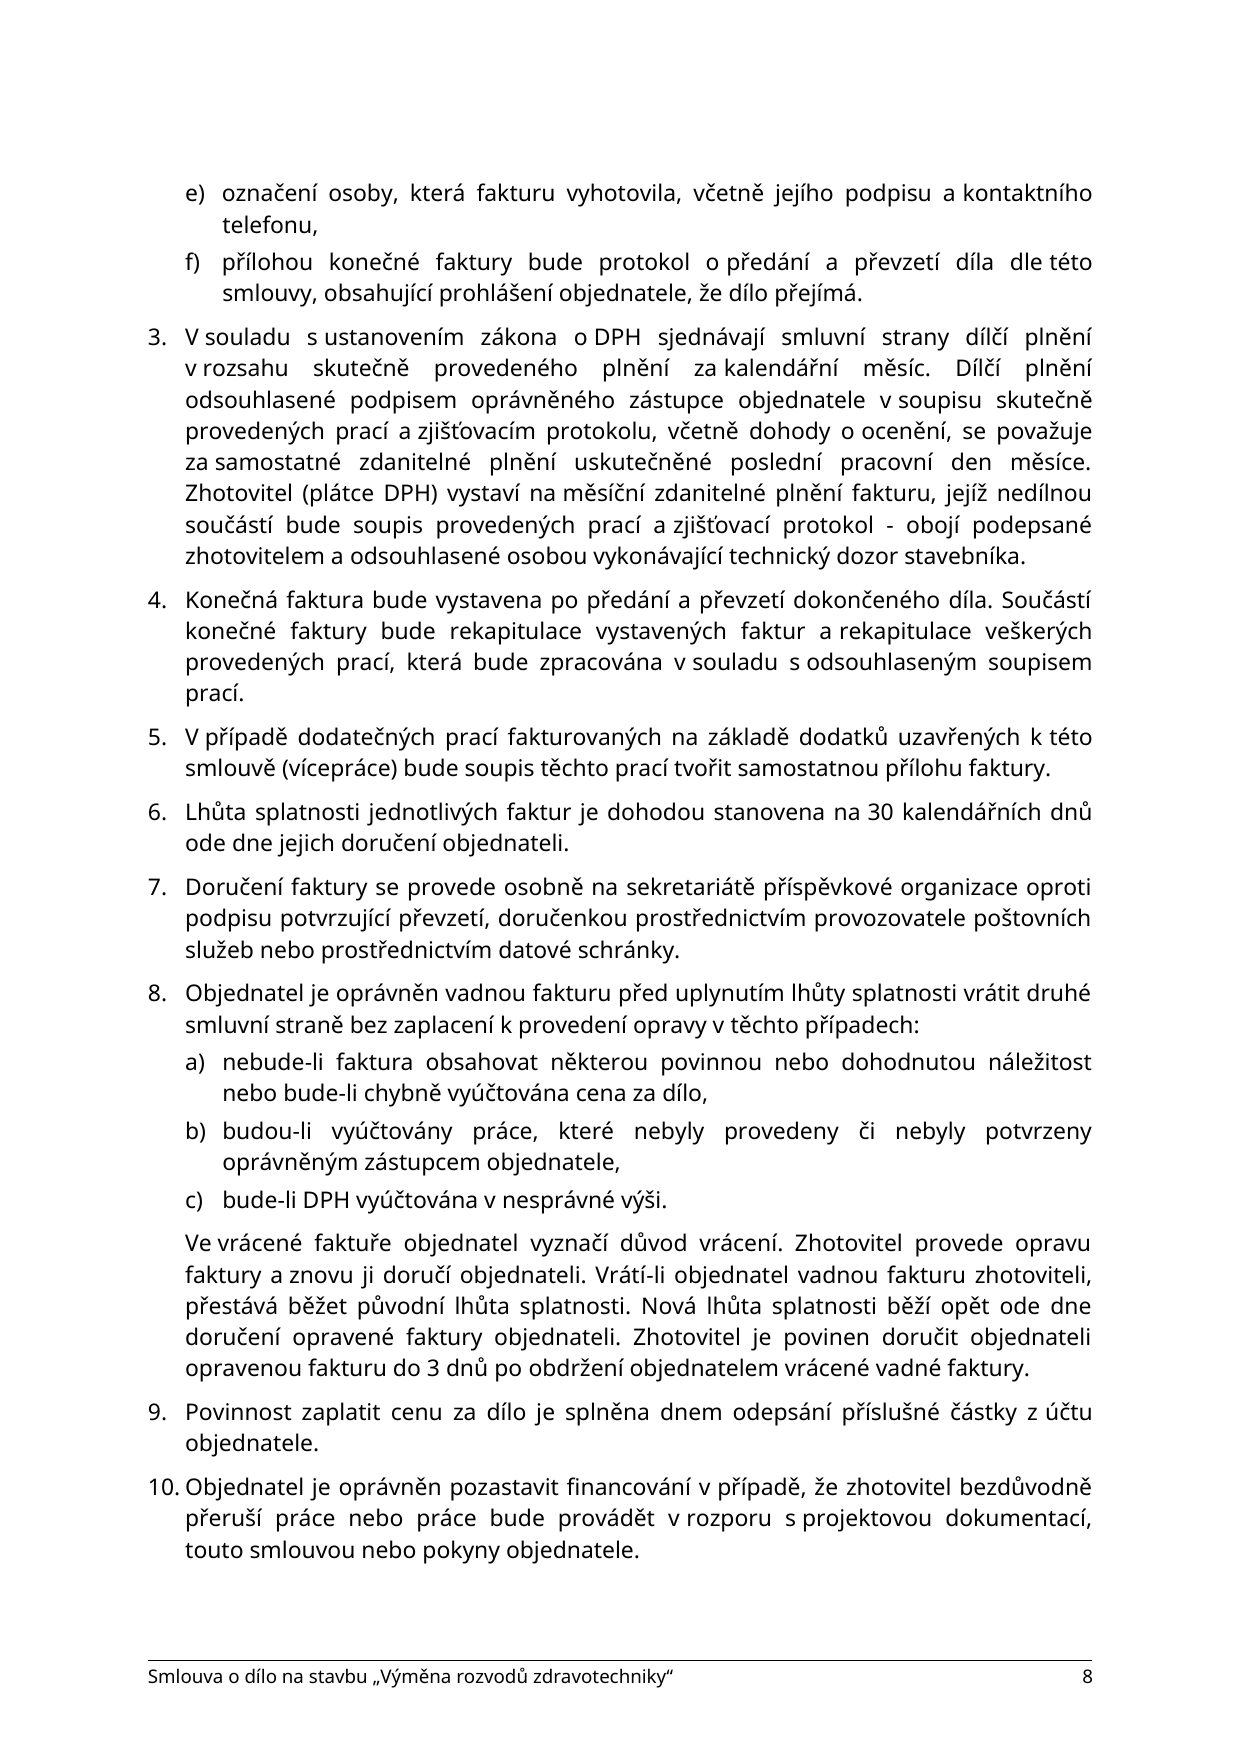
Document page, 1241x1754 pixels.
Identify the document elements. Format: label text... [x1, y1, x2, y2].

list Povinnost zaplatit cenu za dílo je splněna dnem odepsání příslušné částky z účtu objednatele. [148, 1396, 1092, 1458]
list Objednatel je oprávněn vadnou fakturu před uplynutím lhůty splatnosti vrátit druhé smluvní straně bez zaplacení k provedení opravy v těchto případech: [148, 977, 1092, 1040]
list budou-li vyúčtovány práce, které nebyly provedeny či nebyly potvrzeny oprávněným zástupcem objednatele, [185, 1115, 1092, 1177]
text Ve vrácené faktuře objednatel vyznačí důvod vrácení. Zhotovitel provede opravu faktury a znovu ji doručí objednateli. Vrátí-li objednatel vadnou fakturu zhotoviteli, přestává běžet původní lhůta splatnosti. Nová lhůta splatnosti běží opět ode dne doručení opravené faktury objednateli. Zhotovitel je povinen doručit objednateli opravenou fakturu do 3 dnů po obdržení objednatelem vrácené vadné faktury. [185, 1227, 1092, 1383]
list nebude-li faktura obsahovat některou povinnou nebo dohodnutou náležitost nebo bude-li chybně vyúčtována cena za dílo, [185, 1046, 1092, 1108]
list V případě dodatečných prací fakturovaných na základě dodatků uzavřených k této smlouvě (vícepráce) bude soupis těchto prací tvořit samostatnou přílohu faktury. [148, 721, 1092, 783]
list přílohou konečné faktury bude protokol o předání a převzetí díla dle této smlouvy, obsahující prohlášení objednatele, že dílo přejímá. [185, 246, 1092, 308]
list V souladu s ustanovením zákona o DPH sjednávají smluvní strany dílčí plnění v rozsahu skutečně provedeného plnění za kalendářní měsíc. Dílčí plnění odsouhlasené podpisem oprávněného zástupce objednatele v soupisu skutečně provedených prací a zjišťovacím protokolu, včetně dohody o ocenění, se považuje za samostatné zdanitelné plnění uskutečněné poslední pracovní den měsíce. Zhotovitel (plátce DPH) vystaví na měsíční zdanitelné plnění fakturu, jejíž nedílnou součástí bude soupis provedených prací a zjišťovací protokol - obojí podepsané zhotovitelem a odsouhlasené osobou vykonávající technický dozor stavebníka. [148, 321, 1092, 571]
list bude-li DPH vyúčtována v nesprávné výši. [185, 1183, 1092, 1215]
list Lhůta splatnosti jednotlivých faktur je dohodou stanovena na 30 kalendářních dnů ode dne jejich doručení objednateli. [148, 796, 1092, 858]
list Konečná faktura bude vystavena po předání a převzetí dokončeného díla. Součástí konečné faktury bude rekapitulace vystavených faktur a rekapitulace veškerých provedených prací, která bude zpracována v souladu s odsouhlaseným soupisem prací. [148, 583, 1092, 708]
list Doručení faktury se provede osobně na sekretariátě příspěvkové organizace oproti podpisu potvrzující převzetí, doručenkou prostřednictvím provozovatele poštovních služeb nebo prostřednictvím datové schránky. [148, 871, 1092, 965]
list Objednatel je oprávněn pozastavit financování v případě, že zhotovitel bezdůvodně přeruší práce nebo práce bude provádět v rozporu s projektovou dokumentací, touto smlouvou nebo pokyny objednatele. [148, 1471, 1092, 1565]
list označení osoby, která fakturu vyhotovila, včetně jejího podpisu a kontaktního telefonu, [185, 177, 1092, 240]
